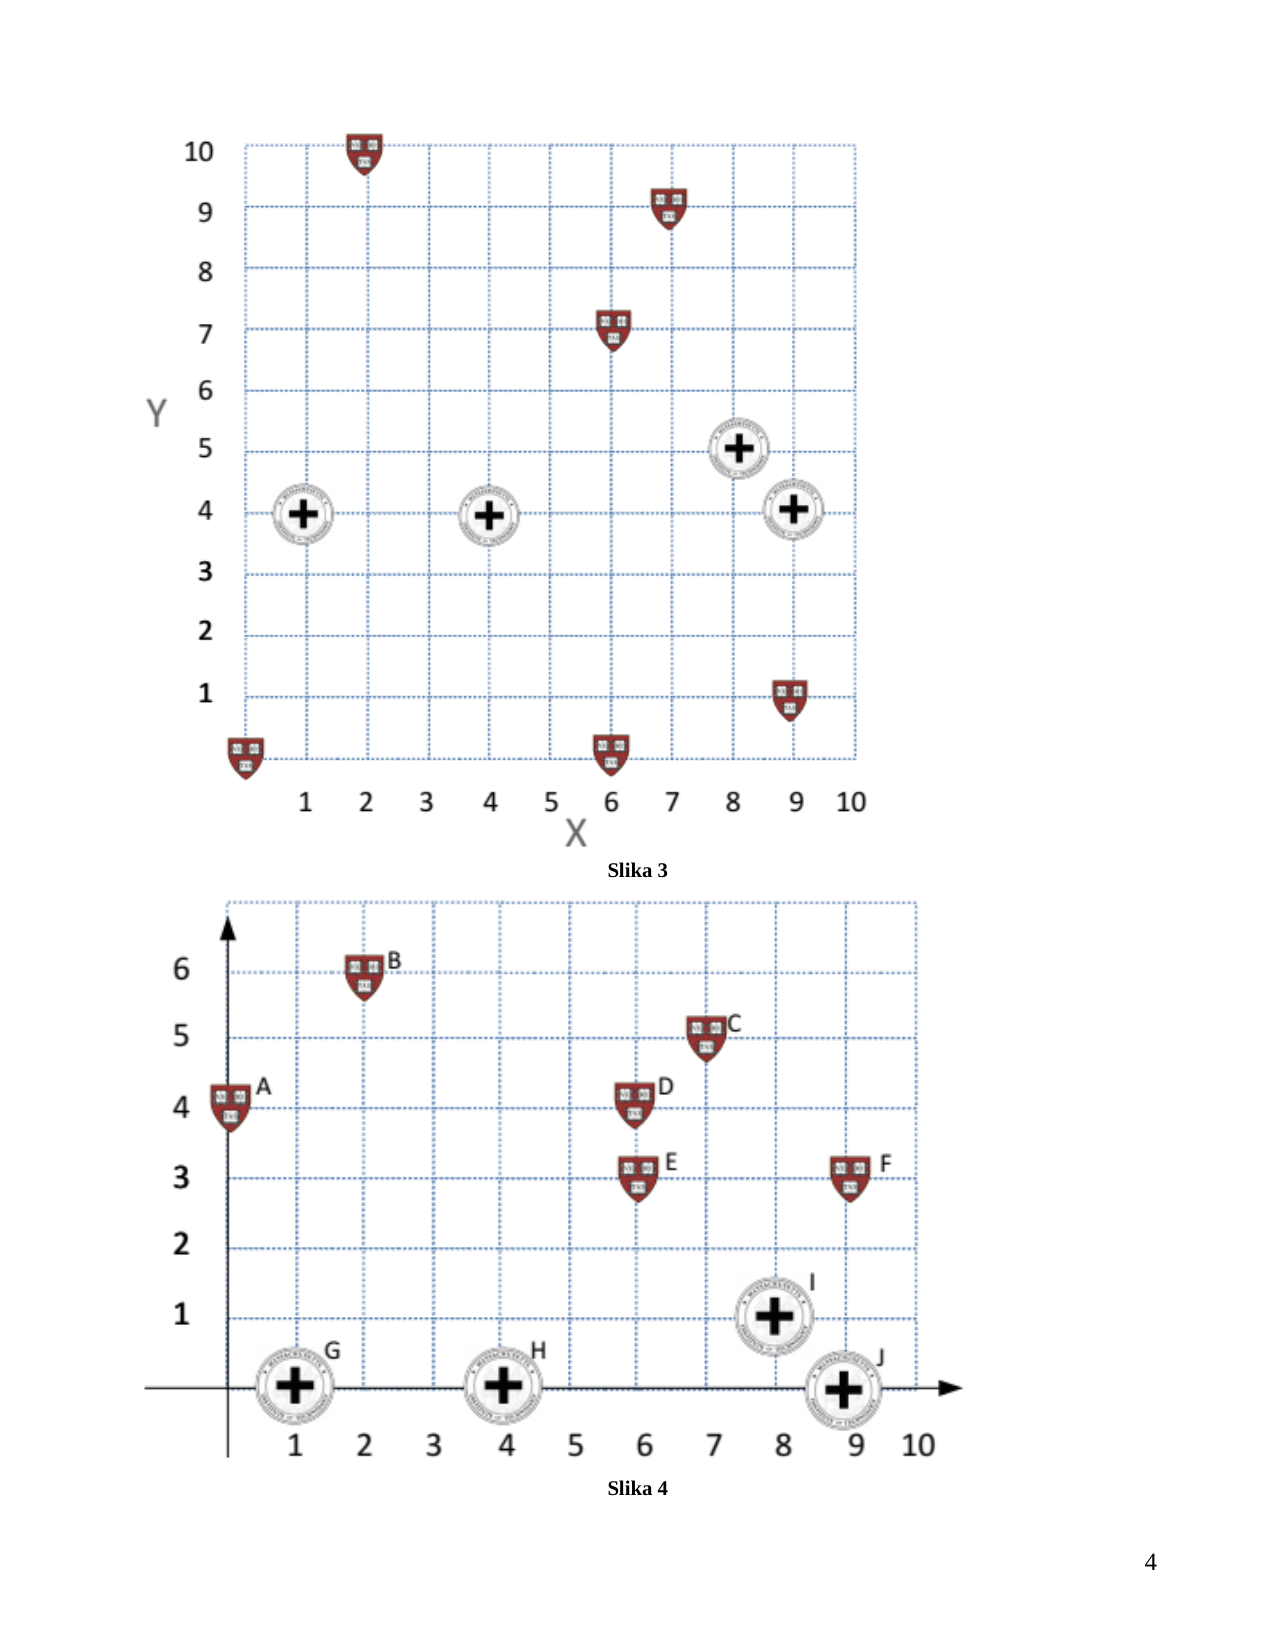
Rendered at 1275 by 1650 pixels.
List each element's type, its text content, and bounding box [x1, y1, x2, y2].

picture [118, 881, 980, 1476]
picture [118, 118, 900, 858]
